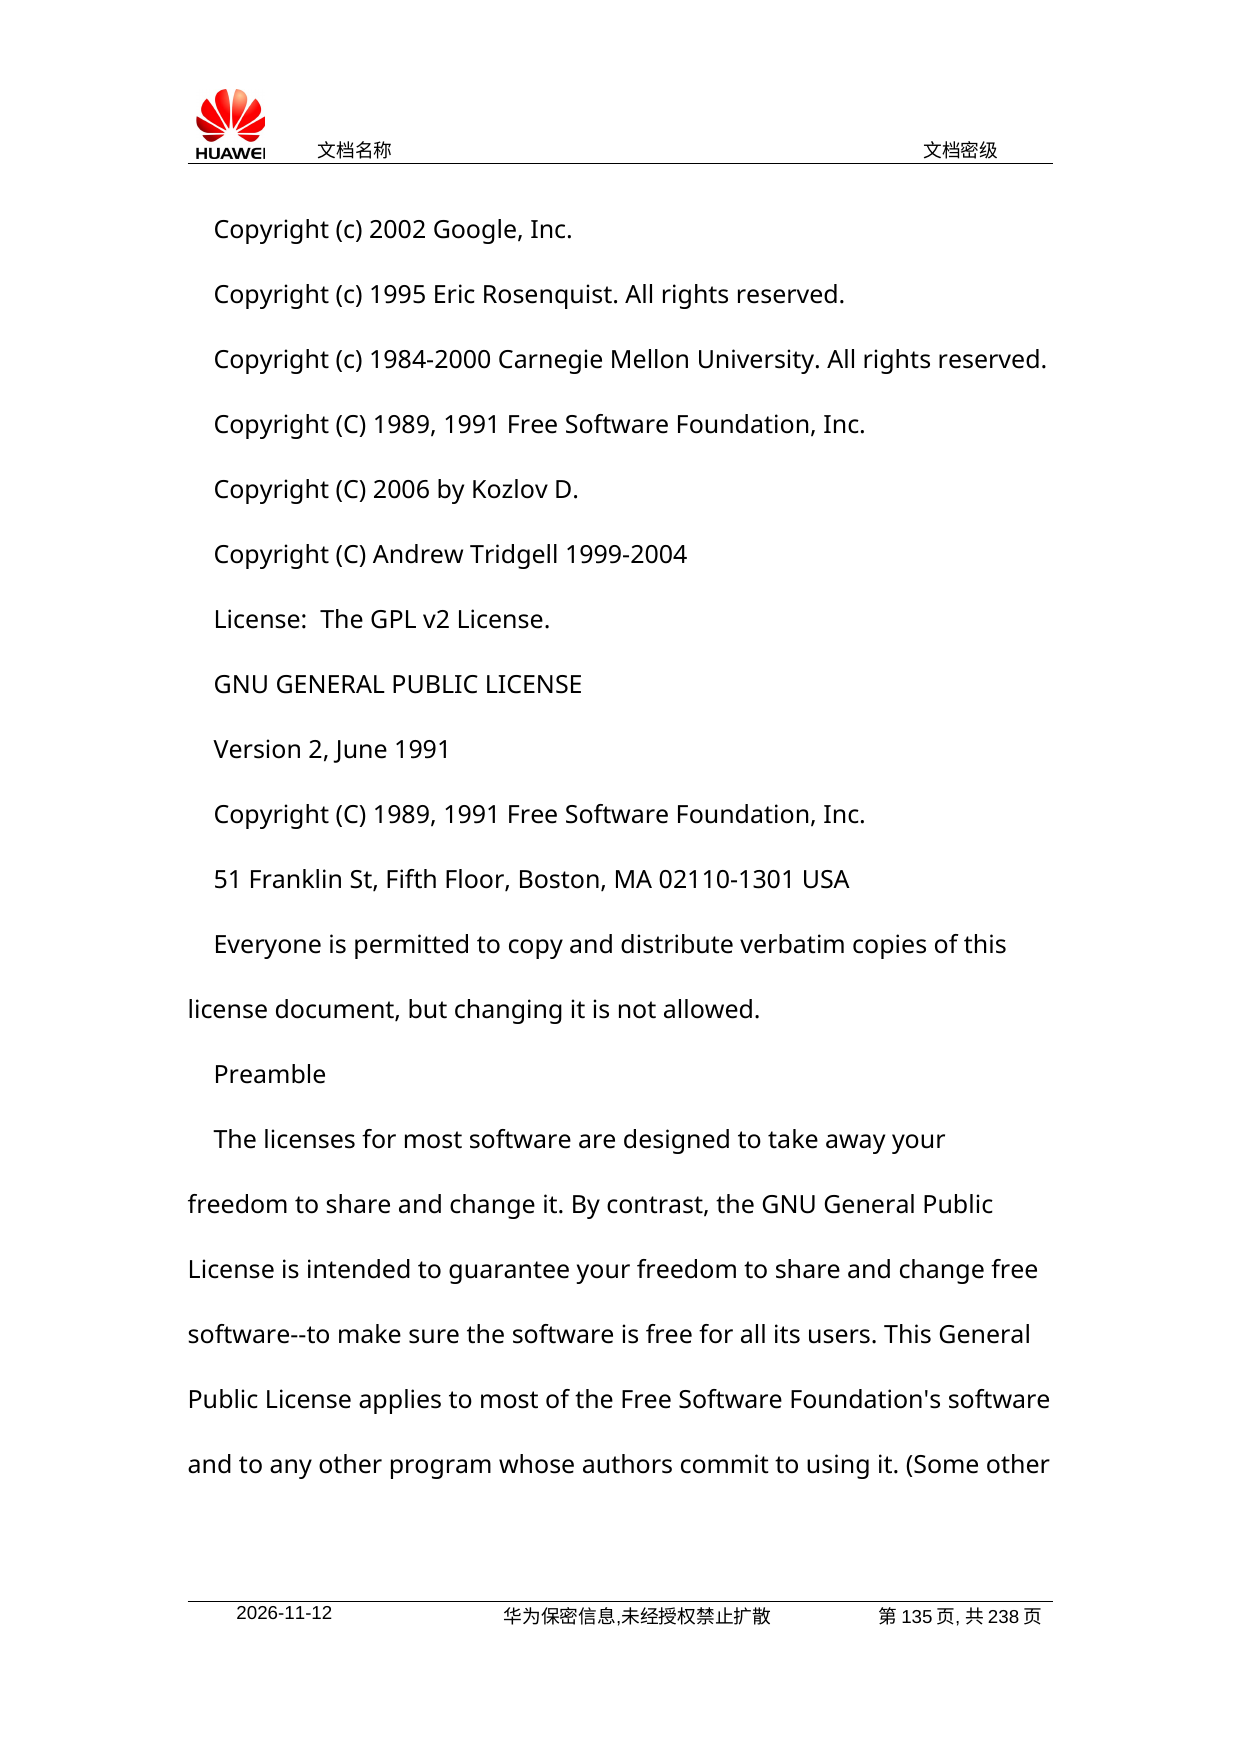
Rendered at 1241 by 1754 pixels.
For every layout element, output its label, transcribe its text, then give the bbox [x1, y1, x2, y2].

text Copyright (c) 2002 Google, Inc. [187, 196, 1053, 261]
text Version 2, June 1991 [187, 716, 1053, 781]
text Preamble [187, 1041, 1053, 1106]
text Copyright (c) 1984-2000 Carnegie Mellon University. All rights reserved. [187, 326, 1053, 391]
text Copyright (C) 1989, 1991 Free Software Foundation, Inc. [187, 391, 1053, 456]
text License: The GPL v2 License. [187, 586, 1053, 651]
text Copyright (c) 1995 Eric Rosenquist. All rights reserved. [187, 261, 1053, 326]
text Everyone is permitted to copy and distribute verbatim copies of this license document, but changing it is not allowed. [187, 911, 1053, 1041]
text GNU GENERAL PUBLIC LICENSE [187, 651, 1053, 716]
text Copyright (C) 1989, 1991 Free Software Foundation, Inc. [187, 781, 1053, 846]
text Copyright (C) 2006 by Kozlov D. [187, 456, 1053, 521]
text Copyright (C) Andrew Tridgell 1999-2004 [187, 521, 1053, 586]
picture [196, 89, 265, 159]
text 51 Franklin St, Fifth Floor, Boston, MA 02110-1301 USA [187, 846, 1053, 911]
